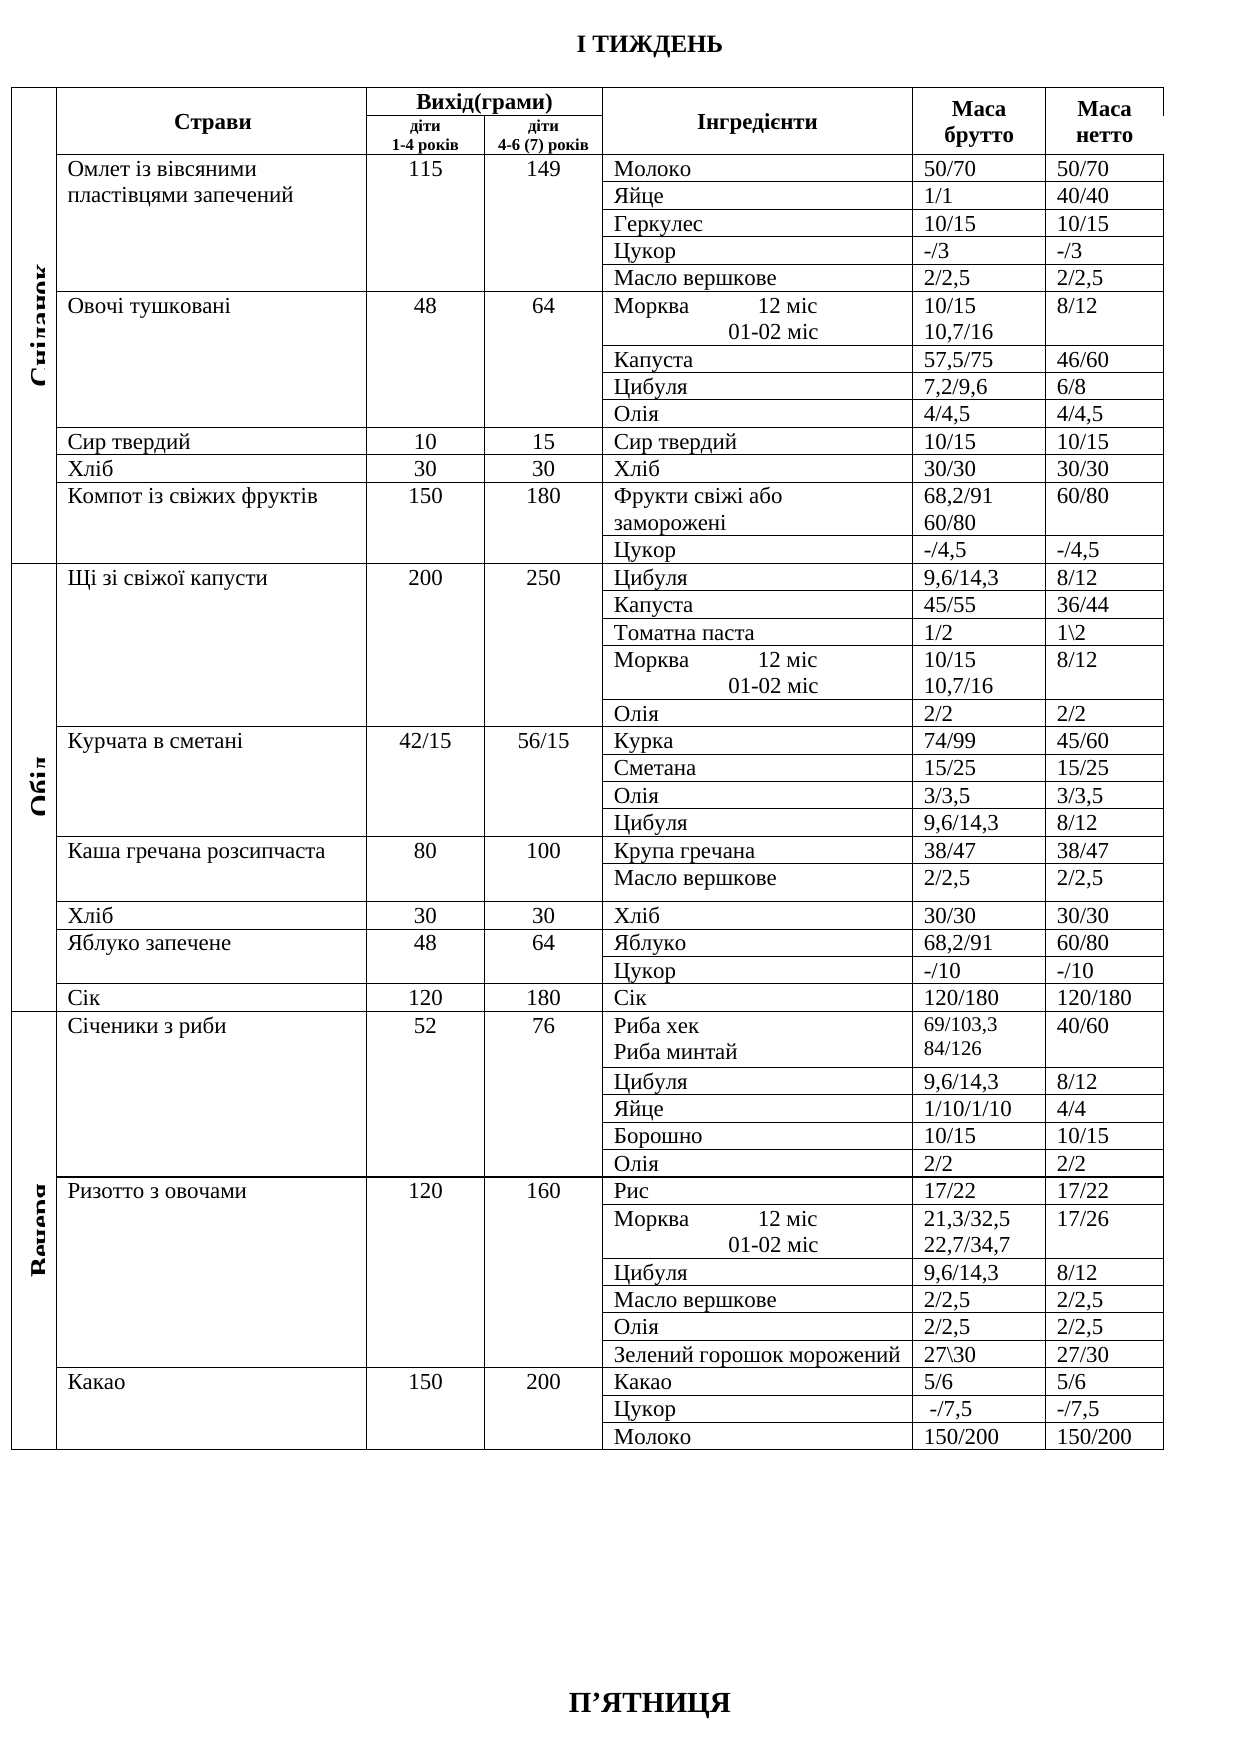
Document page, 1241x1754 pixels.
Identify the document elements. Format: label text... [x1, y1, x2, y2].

table_cell Рис [603, 1178, 912, 1204]
table_cell Ризотто з овочами [57, 1178, 366, 1367]
table_cell 10/15 [913, 1123, 1045, 1149]
table_cell 27\30 [913, 1341, 1045, 1367]
table_cell 40/60 [1046, 1012, 1163, 1067]
table_cell 150 [367, 1368, 484, 1449]
table_cell Овочі тушковані [57, 292, 366, 427]
table_cell Цибуля [603, 809, 912, 836]
table_cell 40/40 [1046, 182, 1163, 209]
table_cell 68,2/91 60/80 [913, 483, 1045, 535]
table_cell 9,6/14,3 [913, 1259, 1045, 1285]
table_cell 200 [367, 564, 484, 726]
table_cell 3/3,5 [1046, 782, 1163, 808]
table_cell Компот із свіжих фруктів [57, 483, 366, 563]
table_cell 30/30 [1046, 902, 1163, 928]
table_cell 149 [485, 155, 602, 291]
table_cell 2/2,5 [1046, 265, 1163, 291]
table_cell 30 [485, 455, 602, 482]
table_cell 8/12 [1046, 564, 1163, 590]
table_cell 4/4,5 [1046, 400, 1163, 427]
table_cell 30/30 [913, 455, 1045, 482]
table_cell 36/44 [1046, 591, 1163, 617]
table_cell Цукор [603, 536, 912, 563]
table_cell 115 [367, 155, 484, 291]
table_cell 4/4,5 [913, 400, 1045, 427]
table_cell Хліб [57, 455, 366, 482]
table_cell Хліб [603, 902, 912, 928]
table_cell 2/2,5 [913, 864, 1045, 901]
table_cell 38/47 [913, 837, 1045, 863]
table_cell Олія [603, 700, 912, 726]
table_cell 120 [367, 1178, 484, 1367]
table_cell Яблуко запечене [57, 930, 366, 983]
table_cell 17/22 [1046, 1178, 1163, 1204]
table_cell -/3 [1046, 237, 1163, 263]
table_cell 74/99 [913, 727, 1045, 753]
table_cell 60/80 [1046, 930, 1163, 956]
table_cell -/4,5 [913, 536, 1045, 563]
table_header Сніданок [12, 88, 56, 563]
table_cell -/3 [913, 237, 1045, 263]
table_cell 42/15 [367, 727, 484, 836]
table_header Інгредієнти [603, 88, 912, 154]
table_cell 1/2 [913, 619, 1045, 645]
table_cell Каша гречана розсипчаста [57, 837, 366, 901]
table_cell 9,6/14,3 [913, 564, 1045, 590]
table_cell Крупа гречана [603, 837, 912, 863]
table_cell 15/25 [1046, 755, 1163, 781]
table_cell 52 [367, 1012, 484, 1176]
table_cell Сир твердий [603, 428, 912, 454]
table_cell 8/12 [1046, 809, 1163, 836]
table_cell 48 [367, 930, 484, 983]
table_cell Цибуля [603, 1068, 912, 1094]
table_cell 50/70 [1046, 155, 1163, 181]
table_cell 2/2 [1046, 1150, 1163, 1176]
table_cell Сік [57, 984, 366, 1011]
table_cell Цукор [603, 237, 912, 263]
table_cell 180 [485, 984, 602, 1011]
table_cell 46/60 [1046, 346, 1163, 372]
table_cell 2/2,5 [913, 265, 1045, 291]
table_cell 30 [485, 902, 602, 928]
table_cell діти 4-6 (7) років [485, 116, 602, 154]
table_cell 1/10/1/10 [913, 1095, 1045, 1122]
table_cell 1/1 [913, 182, 1045, 209]
table_cell 180 [485, 483, 602, 563]
table_cell 9,6/14,3 [913, 809, 1045, 836]
table_cell 120/180 [913, 984, 1045, 1011]
table_cell 8/12 [1046, 646, 1163, 699]
table_header Вихід(грами) [367, 88, 602, 114]
table_cell 2/2 [1046, 700, 1163, 726]
table_cell 8/12 [1046, 1068, 1163, 1094]
table_cell 56/15 [485, 727, 602, 836]
table_cell 9,6/14,3 [913, 1068, 1045, 1094]
table_cell 2/2,5 [913, 1313, 1045, 1340]
table_cell 10/15 10,7/16 [913, 646, 1045, 699]
table_cell 48 [367, 292, 484, 427]
table_cell 120 [367, 984, 484, 1011]
table_cell Томатна паста [603, 619, 912, 645]
table_cell діти 1-4 років [367, 116, 484, 154]
table_cell Хліб [603, 455, 912, 482]
table_cell 57,5/75 [913, 346, 1045, 372]
table_cell 10/15 [1046, 428, 1163, 454]
table_cell Молоко [603, 1423, 912, 1449]
table_cell 10/15 10,7/16 [913, 292, 1045, 344]
table_cell 5/6 [1046, 1368, 1163, 1394]
table_cell Цукор [603, 1396, 912, 1422]
table_cell Борошно [603, 1123, 912, 1149]
table_cell Січеники з риби [57, 1012, 366, 1176]
table_cell 2/2 [913, 700, 1045, 726]
table_cell 50/70 [913, 155, 1045, 181]
table_cell 60/80 [1046, 483, 1163, 535]
table_cell Яблуко [603, 930, 912, 956]
table_cell 30/30 [1046, 455, 1163, 482]
table_cell 80 [367, 837, 484, 901]
table_cell Цибуля [603, 1259, 912, 1285]
table_cell 27/30 [1046, 1341, 1163, 1367]
table_header Маса нетто [1046, 88, 1163, 154]
table_cell 160 [485, 1178, 602, 1367]
table_cell 5/6 [913, 1368, 1045, 1394]
table_cell Олія [603, 1150, 912, 1176]
table_cell 69/103,3 84/126 [913, 1012, 1045, 1067]
table_cell Геркулес [603, 210, 912, 236]
table_cell 200 [485, 1368, 602, 1449]
table_cell 2/2,5 [1046, 1313, 1163, 1340]
table_cell 30 [367, 455, 484, 482]
table_cell Капуста [603, 346, 912, 372]
table_cell Цибуля [603, 564, 912, 590]
table_cell 120/180 [1046, 984, 1163, 1011]
table_cell 17/26 [1046, 1205, 1163, 1257]
table_cell -/10 [913, 957, 1045, 983]
table_cell 10/15 [913, 210, 1045, 236]
table_cell -/10 [1046, 957, 1163, 983]
table_cell Морква 12 міс 01-02 міс [603, 292, 912, 344]
table_cell 30/30 [913, 902, 1045, 928]
table_cell Молоко [603, 155, 912, 181]
table_cell 64 [485, 292, 602, 427]
text П’ЯТНИЦЯ [118, 1685, 1181, 1719]
table_cell 2/2 [913, 1150, 1045, 1176]
table_cell 2/2,5 [1046, 1286, 1163, 1312]
table_cell 100 [485, 837, 602, 901]
table_cell 45/55 [913, 591, 1045, 617]
table_cell Зелений горошок морожений [603, 1341, 912, 1367]
table_cell 38/47 [1046, 837, 1163, 863]
table_cell 6/8 [1046, 373, 1163, 399]
table_cell Омлет із вівсяними пластівцями запечений [57, 155, 366, 291]
table_cell -/7,5 [913, 1396, 1045, 1422]
table_cell 1\2 [1046, 619, 1163, 645]
table_cell 64 [485, 930, 602, 983]
table_cell Какао [57, 1368, 366, 1449]
table_cell 10/15 [913, 428, 1045, 454]
table_cell Риба хек Риба минтай [603, 1012, 912, 1067]
table_cell Фрукти свіжі або заморожені [603, 483, 912, 535]
table_cell Капуста [603, 591, 912, 617]
table_cell Цибуля [603, 373, 912, 399]
table_cell Олія [603, 782, 912, 808]
text І ТИЖДЕНЬ [118, 29, 1181, 58]
table_cell 76 [485, 1012, 602, 1176]
table_cell Обід [12, 564, 56, 1011]
table_cell 4/4 [1046, 1095, 1163, 1122]
table_cell Яйце [603, 182, 912, 209]
table_cell Масло вершкове [603, 864, 912, 901]
table_cell 150 [367, 483, 484, 563]
table_cell Курчата в сметані [57, 727, 366, 836]
table_cell Хліб [57, 902, 366, 928]
table_cell 250 [485, 564, 602, 726]
table_cell 10 [367, 428, 484, 454]
table_cell Какао [603, 1368, 912, 1394]
table_cell 10/15 [1046, 210, 1163, 236]
table_header Страви [57, 88, 366, 154]
table_cell 10/15 [1046, 1123, 1163, 1149]
table_cell 2/2,5 [1046, 864, 1163, 901]
table_cell 150/200 [1046, 1423, 1163, 1449]
table_cell Олія [603, 1313, 912, 1340]
table_cell 68,2/91 [913, 930, 1045, 956]
table_cell 15 [485, 428, 602, 454]
table_cell Вечеря [12, 1012, 56, 1449]
table_cell 21,3/32,5 22,7/34,7 [913, 1205, 1045, 1257]
table_cell 2/2,5 [913, 1286, 1045, 1312]
table_cell 7,2/9,6 [913, 373, 1045, 399]
table_cell 8/12 [1046, 292, 1163, 344]
table_cell 3/3,5 [913, 782, 1045, 808]
table_cell -/4,5 [1046, 536, 1163, 563]
table_cell Масло вершкове [603, 265, 912, 291]
table_cell 45/60 [1046, 727, 1163, 753]
table_cell Масло вершкове [603, 1286, 912, 1312]
table_cell 8/12 [1046, 1259, 1163, 1285]
table_cell Курка [603, 727, 912, 753]
table_cell 17/22 [913, 1178, 1045, 1204]
table_cell -/7,5 [1046, 1396, 1163, 1422]
table_cell Яйце [603, 1095, 912, 1122]
table_cell Сметана [603, 755, 912, 781]
table_cell Сік [603, 984, 912, 1011]
table_cell Цукор [603, 957, 912, 983]
table_cell 150/200 [913, 1423, 1045, 1449]
table_cell 30 [367, 902, 484, 928]
table_cell Морква 12 міс 01-02 міс [603, 1205, 912, 1257]
table_cell Сир твердий [57, 428, 366, 454]
table_cell Олія [603, 400, 912, 427]
table_cell Морква 12 міс 01-02 міс [603, 646, 912, 699]
table_cell 15/25 [913, 755, 1045, 781]
table_cell Щі зі свіжої капусти [57, 564, 366, 726]
table_header Маса брутто [913, 88, 1045, 154]
